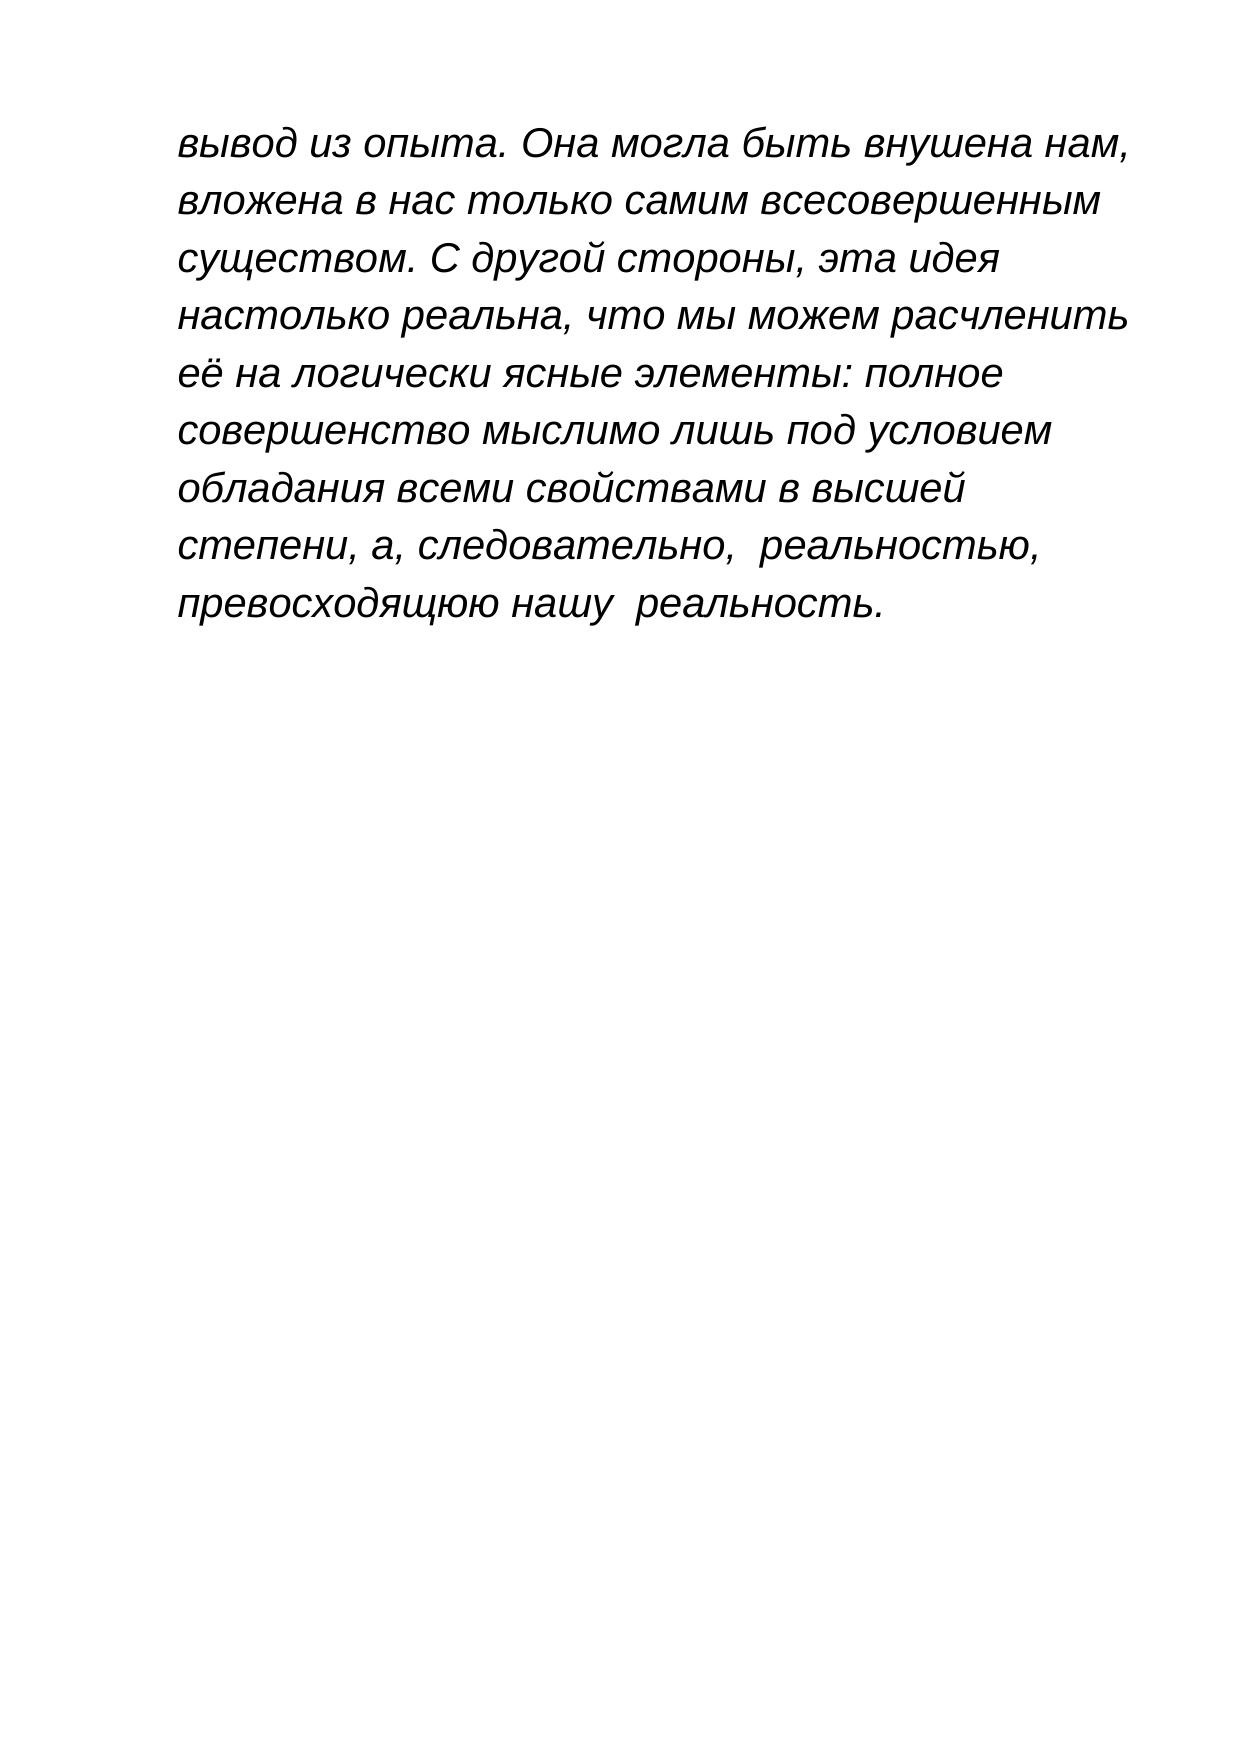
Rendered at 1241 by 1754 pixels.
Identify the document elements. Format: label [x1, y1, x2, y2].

text [177, 118, 1152, 626]
